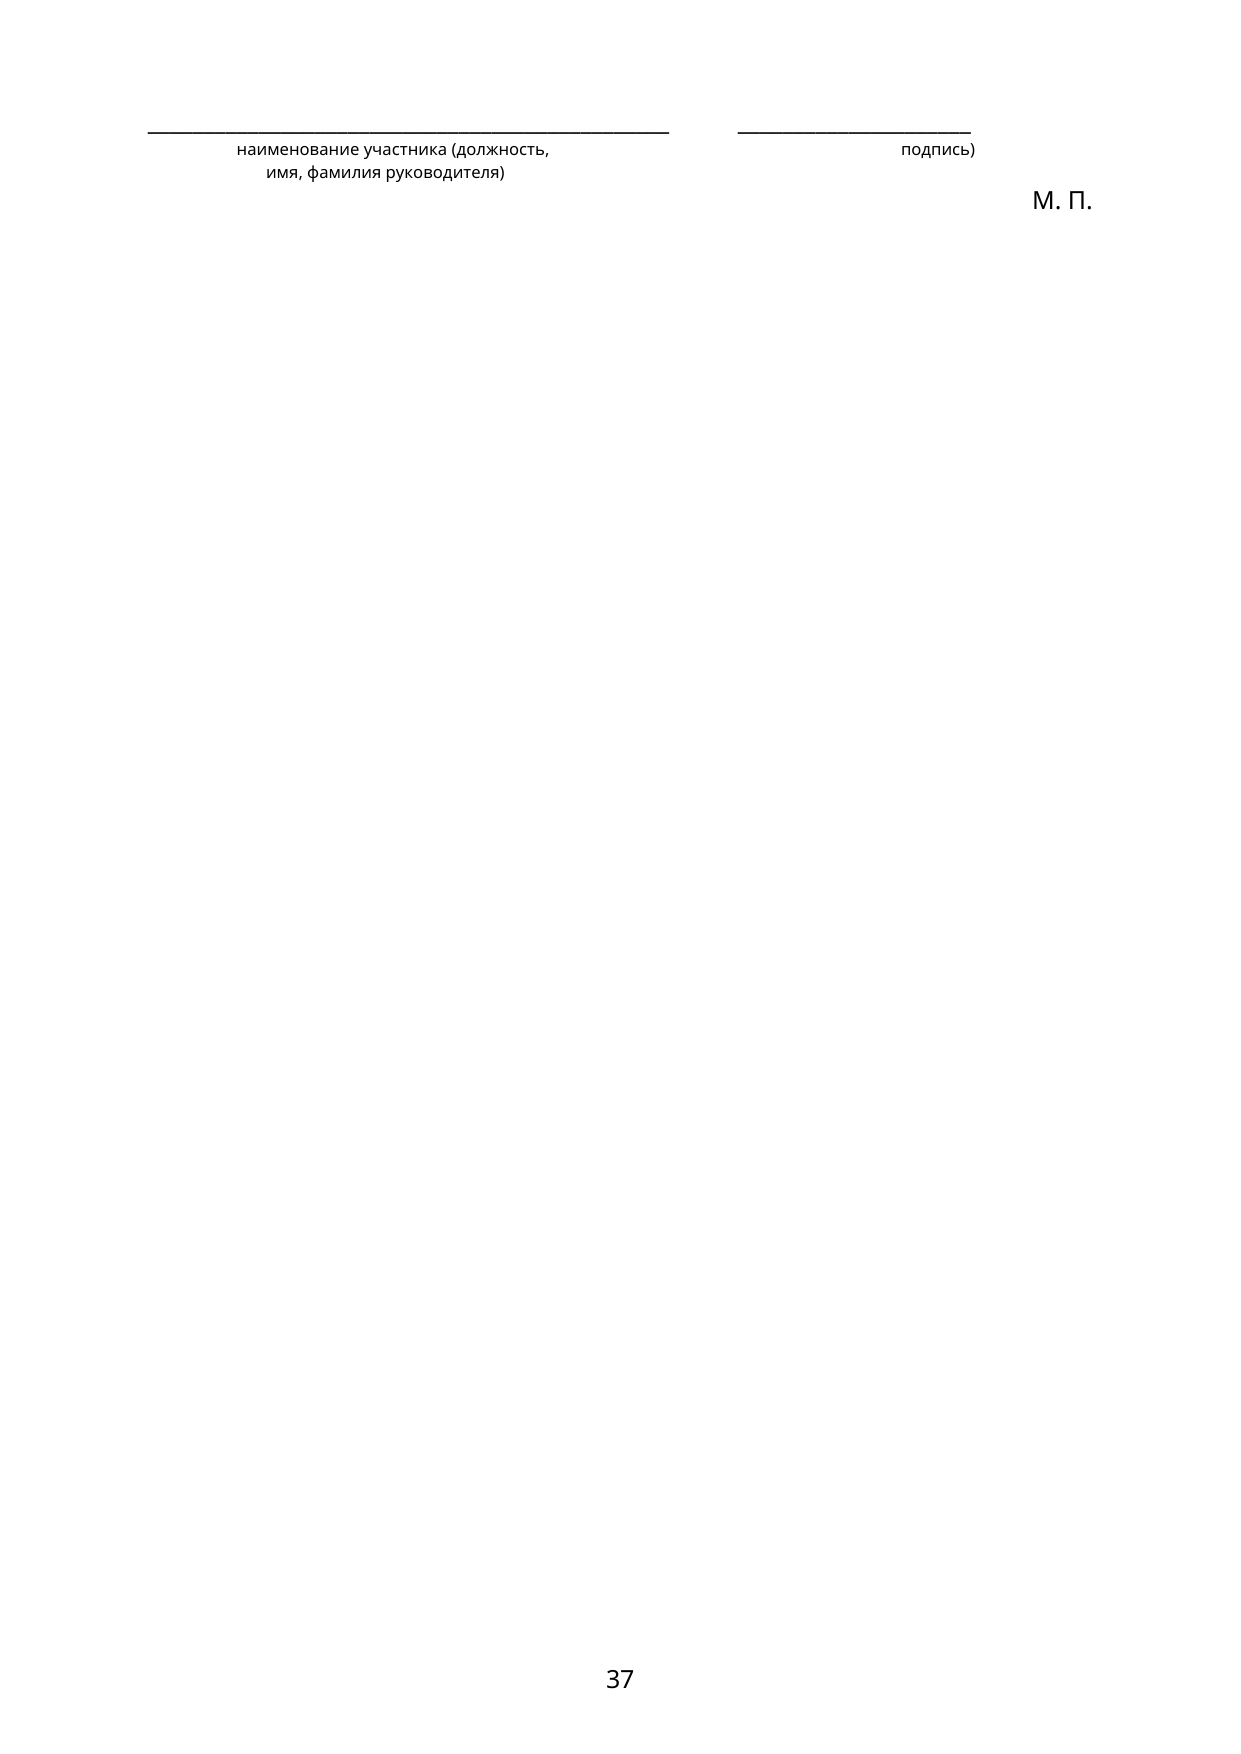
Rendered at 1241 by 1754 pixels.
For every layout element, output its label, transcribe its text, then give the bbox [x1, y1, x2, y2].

text _______________________________________________ _____________________ [148, 103, 1092, 137]
text имя, фамилия руководителя) [266, 160, 1092, 183]
text наименование участника (должность, подпись) [236, 137, 1092, 160]
text М. П. [148, 183, 1092, 217]
